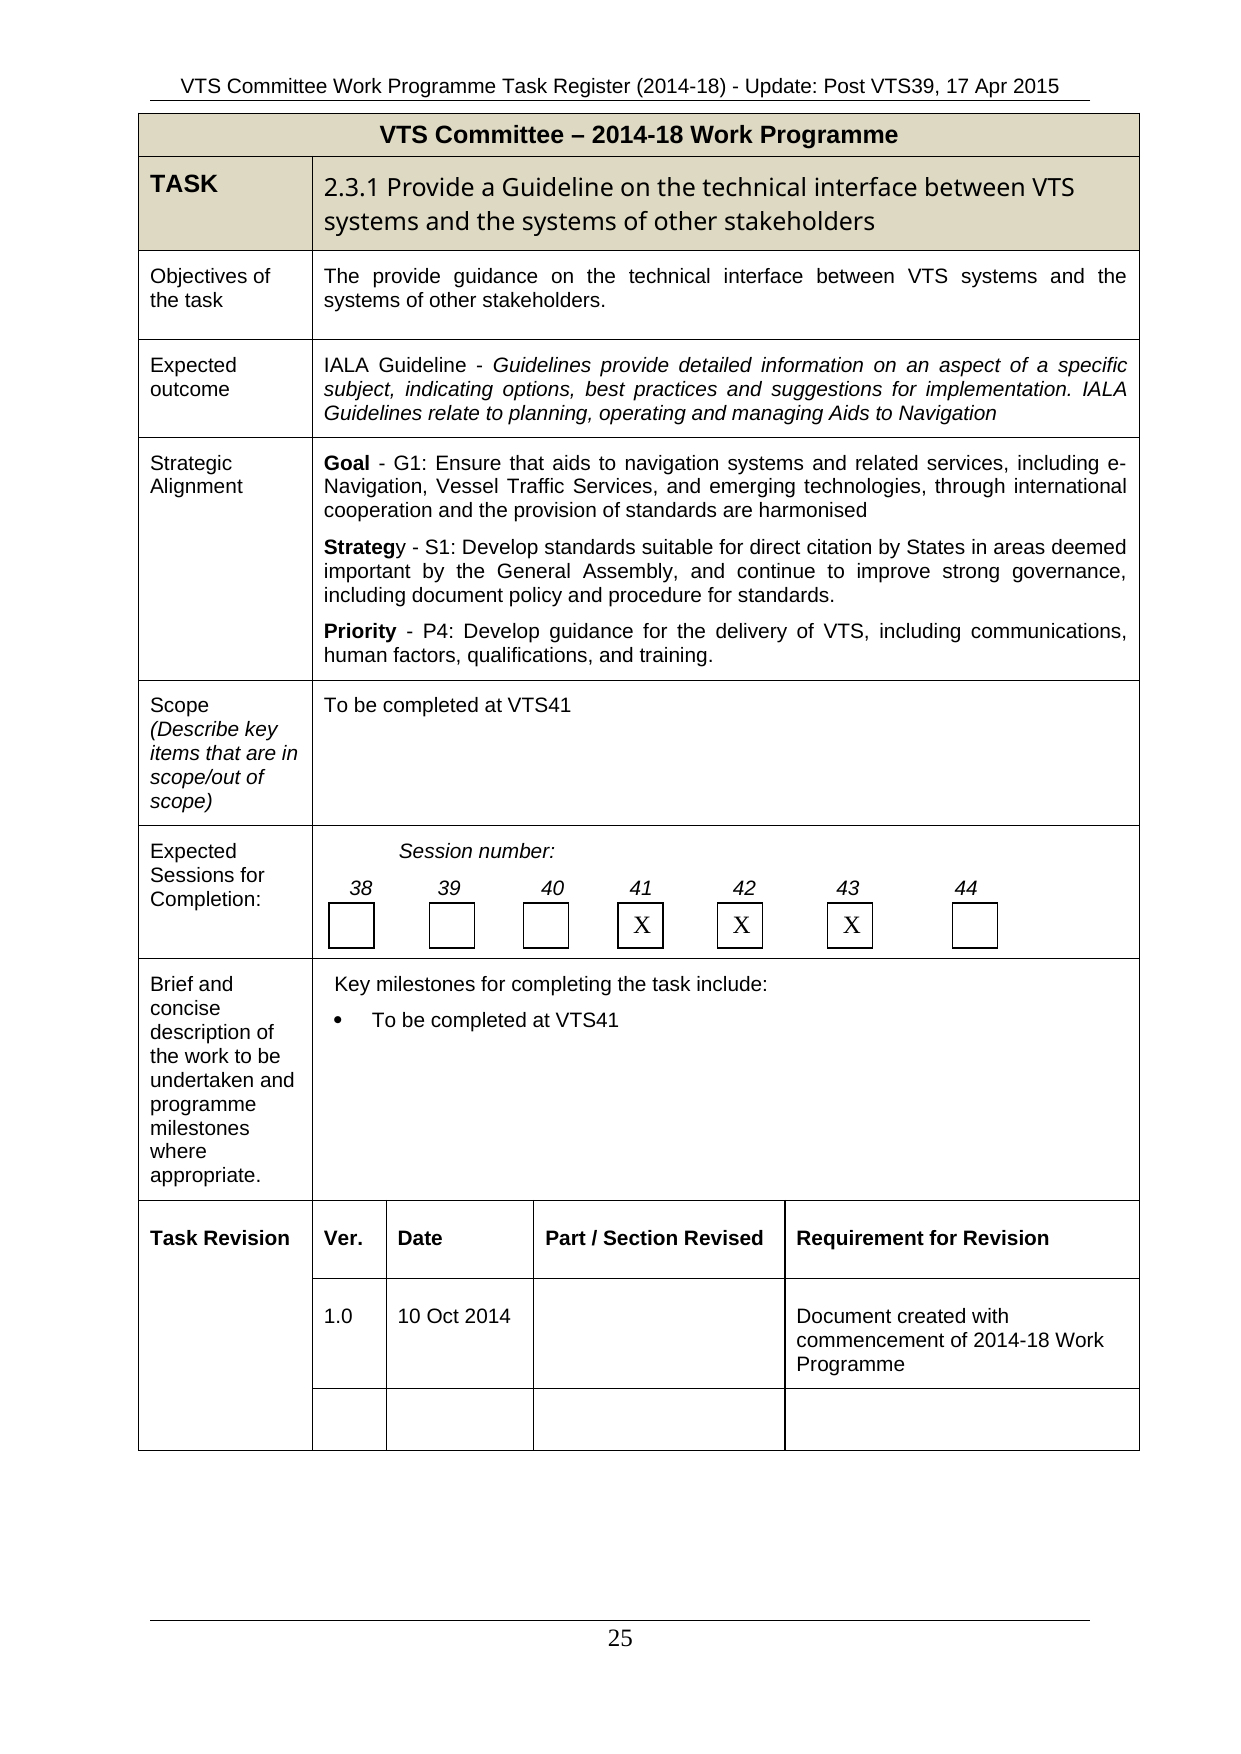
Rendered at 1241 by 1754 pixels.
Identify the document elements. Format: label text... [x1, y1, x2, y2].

table_cell 1.0 [313, 1279, 386, 1388]
table_cell To be completed at VTS41 [313, 681, 1139, 825]
table_cell Part / Section Revised [534, 1201, 784, 1277]
table_cell Key milestones for completing the task include: To be completed at VTS41 [313, 959, 1139, 1200]
table_cell Expected outcome [139, 340, 312, 437]
table_cell The provide guidance on the technical interface between VTS systems and the systems of other stakeholders. [313, 251, 1139, 339]
table_cell Session number: 38 39 40 41 42 43 44 [313, 826, 1139, 958]
table_cell Brief and concise description of the work to be undertaken and programme milestones where appropriate. [139, 959, 312, 1200]
table_cell IALA Guideline - Guidelines provide detailed information on an aspect of a specific subject, indicating options, best practices and suggestions for implementation. IALA Guidelines relate to planning, operating and managing Aids to Navigation [313, 340, 1139, 437]
table_cell [786, 1389, 1139, 1450]
table_header VTS Committee – 2014-18 Work Programme [139, 114, 1139, 156]
table_cell 2.3.1 Provide a Guideline on the technical interface between VTS systems and the systems of other stakeholders [313, 157, 1139, 250]
table_cell Task Revision [139, 1201, 312, 1450]
table_cell Objectives of the task [139, 251, 312, 339]
table_cell [313, 1389, 386, 1450]
table_cell Strategic Alignment [139, 438, 312, 679]
table_cell Ver. [313, 1201, 386, 1277]
table_cell Document created with commencement of 2014-18 Work Programme [786, 1279, 1139, 1388]
table_cell 10 Oct 2014 [387, 1279, 533, 1388]
table_cell [534, 1279, 784, 1388]
table_cell Date [387, 1201, 533, 1277]
table_cell Expected Sessions for Completion: [139, 826, 312, 958]
table_cell Goal - G1: Ensure that aids to navigation systems and related services, including e-Navigation, Vessel Traffic Services, and emerging technologies, through international cooperation and the provision of standards are harmonised Strategy - S1: Develop standards suitable for direct citation by States in areas deemed important by the General Assembly, and continue to improve strong governance, including document policy and procedure for standards. Priority - P4: Develop guidance for the delivery of VTS, including communications, human factors, qualifications, and training. [313, 438, 1139, 679]
table_cell [534, 1389, 784, 1450]
table_cell [387, 1389, 533, 1450]
table_cell Requirement for Revision [786, 1201, 1139, 1277]
table_cell TASK [139, 157, 312, 250]
table_cell Scope (Describe key items that are in scope/out of scope) [139, 681, 312, 825]
